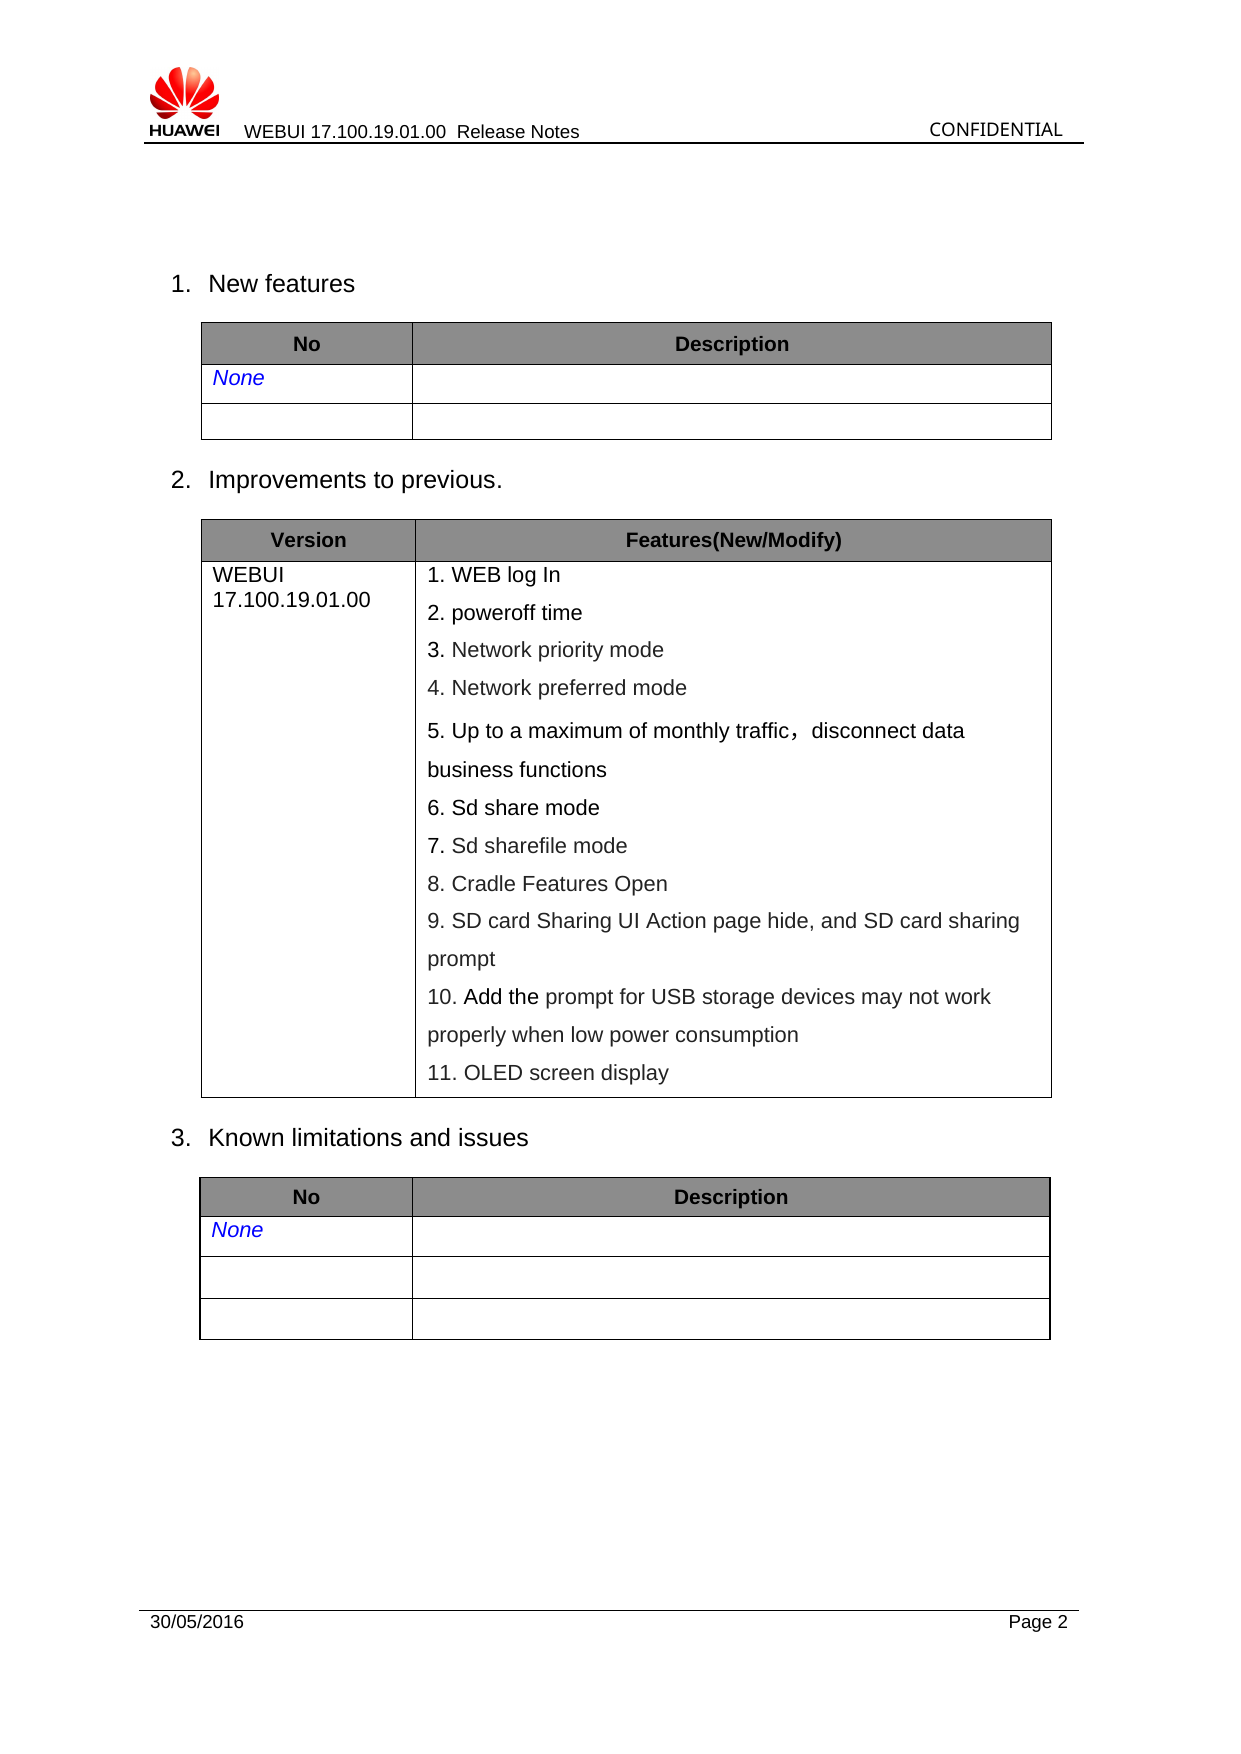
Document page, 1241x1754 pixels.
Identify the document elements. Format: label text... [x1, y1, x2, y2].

table_cell None [201, 1217, 412, 1256]
table_header No [202, 323, 412, 364]
table_header Features(New/Modify) [416, 520, 1051, 561]
table_cell [201, 1299, 412, 1339]
table_cell [201, 1257, 412, 1297]
table_header No [201, 1178, 412, 1216]
table_cell [413, 1257, 1049, 1297]
table_cell [413, 1217, 1049, 1256]
table_cell [413, 404, 1051, 439]
table_cell WEBUI 17.100.19.01.00 [202, 562, 415, 1097]
subtitle Improvements to previous. [171, 465, 1090, 494]
table_cell None [202, 365, 412, 403]
picture [150, 67, 219, 136]
subtitle New features [171, 268, 1090, 297]
table_cell 1. WEB log In 2. poweroff time 3. Network priority mode 4. Network preferred mode 5. Up to a maximum of monthly traffic，disconnect data business functions 6. Sd share mode 7. Sd sharefile mode 8. Cradle Features Open 9. SD card Sharing UI Action page hide, and SD card sharing prompt 10. Add the prompt for USB storage devices may not work properly when low power consumption 11. OLED screen display [416, 562, 1051, 1097]
table_cell [413, 365, 1051, 403]
table_header Description [413, 1178, 1049, 1216]
table_cell [413, 1299, 1049, 1339]
table_header Version [202, 520, 415, 561]
table_cell [202, 404, 412, 439]
table_header Description [413, 323, 1051, 364]
subtitle Known limitations and issues [171, 1123, 1090, 1152]
